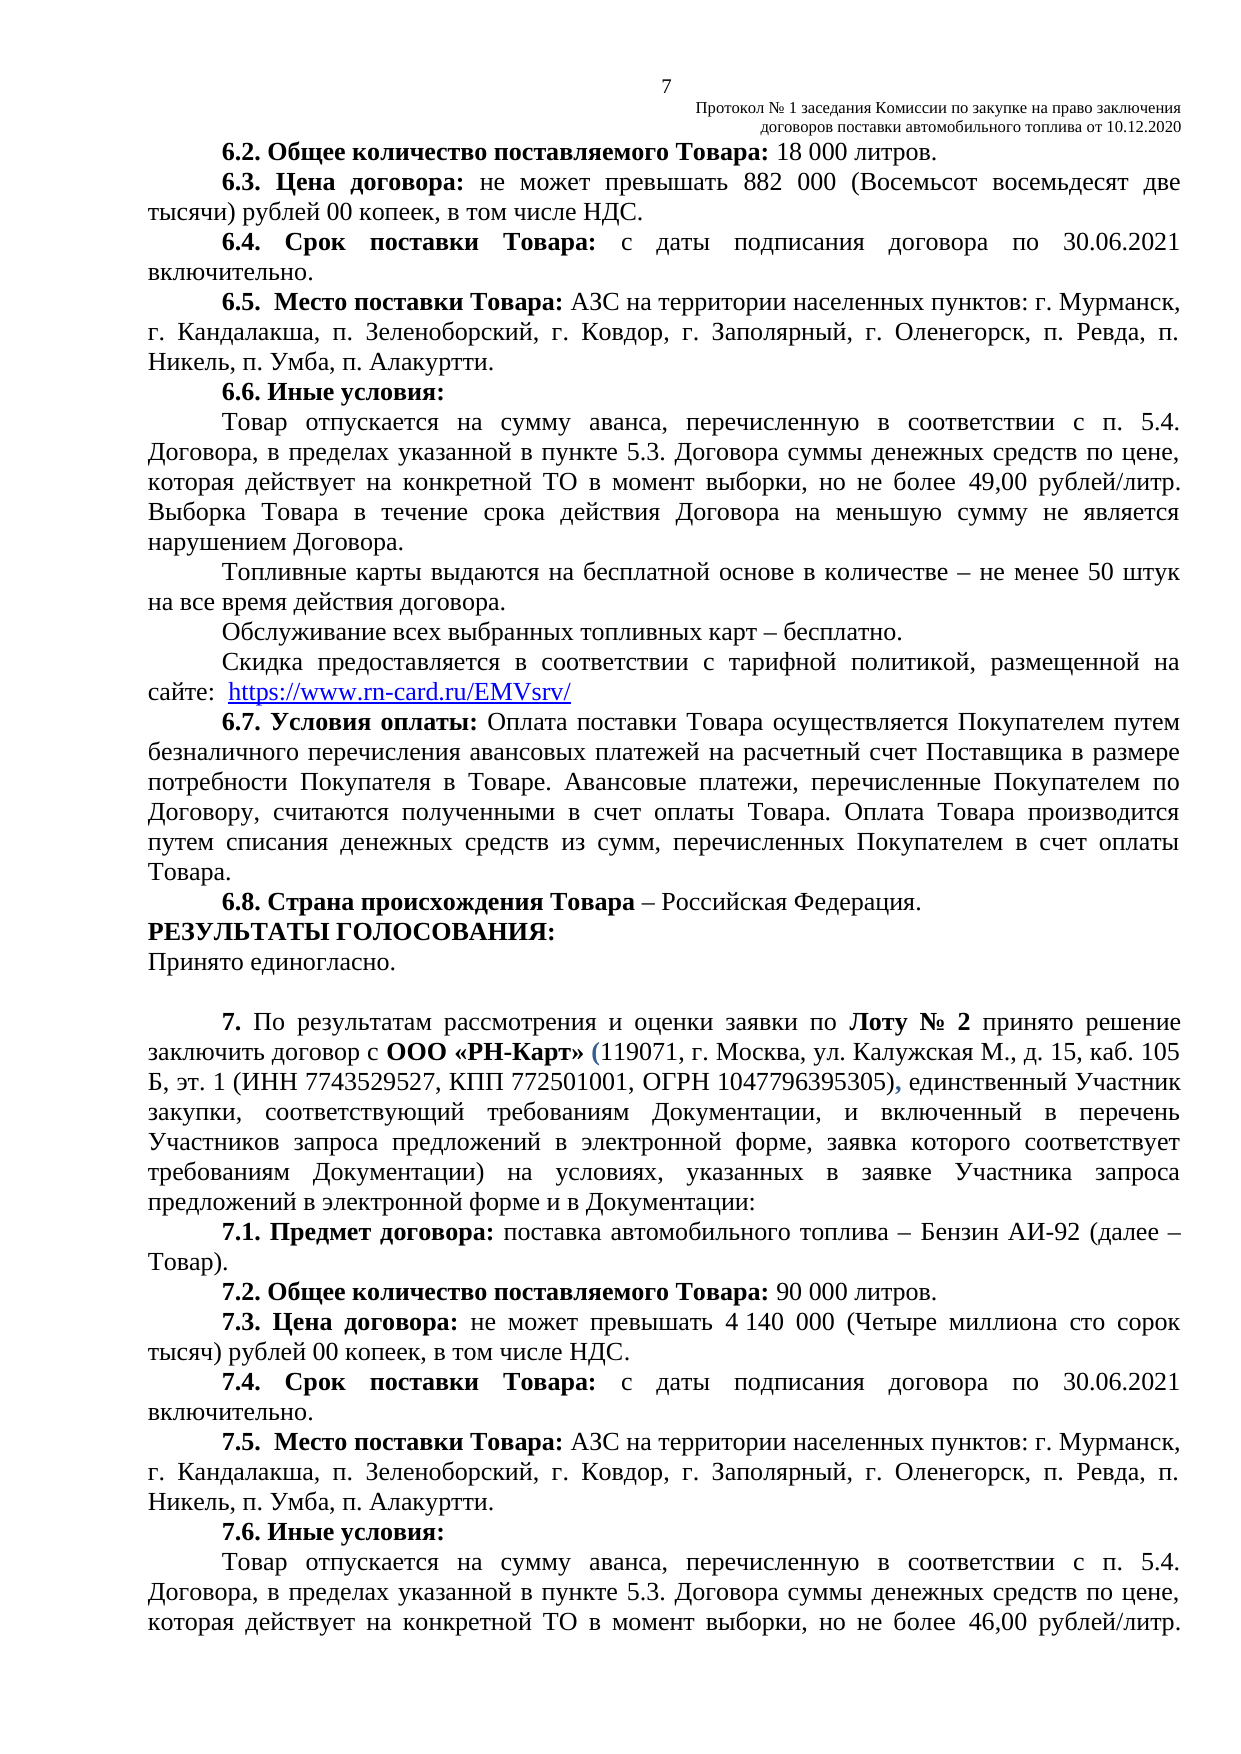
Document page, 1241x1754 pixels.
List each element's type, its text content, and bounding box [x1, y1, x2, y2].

text 6.5. Место поставки Товара: АЗС на территории населенных пунктов: г. Мурманск, г. Кандалакша, п. Зеленоборский, г. Ковдор, г. Заполярный, г. Оленегорск, п. Ревда, п. Никель, п. Умба, п. Алакуртти. [148, 286, 1181, 376]
text 7.1. Предмет договора: поставка автомобильного топлива – Бензин АИ-92 (далее – Товар). [148, 1216, 1181, 1276]
text Товар отпускается на сумму аванса, перечисленную в соответствии с п. 5.4. Договора, в пределах указанной в пункте 5.3. Договора суммы денежных средств по цене, которая действует на конкретной ТО в момент выборки, но не более 49,00 рублей/литр. Выборка Товара в течение срока действия Договора на меньшую сумму не является нарушением Договора. [148, 406, 1181, 556]
text 7.3. Цена договора: не может превышать 4 140 000 (Четыре миллиона сто сорок тысяч) рублей 00 копеек, в том числе НДС. [148, 1306, 1181, 1366]
text 7.2. Общее количество поставляемого Товара: 90 000 литров. [148, 1276, 1181, 1306]
text 6.8. Страна происхождения Товара – Российская Федерация. [148, 886, 1181, 916]
text 6.2. Общее количество поставляемого Товара: 18 000 литров. [148, 136, 1181, 166]
text Обслуживание всех выбранных топливных карт – бесплатно. [148, 616, 1181, 646]
text Принято единогласно. [148, 946, 1181, 976]
text 6.4. Срок поставки Товара: с даты подписания договора по 30.06.2021 включительно. [148, 226, 1181, 286]
text 7.4. Срок поставки Товара: с даты подписания договора по 30.06.2021 включительно. [148, 1366, 1181, 1426]
text 7.5. Место поставки Товара: АЗС на территории населенных пунктов: г. Мурманск, г. Кандалакша, п. Зеленоборский, г. Ковдор, г. Заполярный, г. Оленегорск, п. Ревда, п. Никель, п. Умба, п. Алакуртти. [148, 1426, 1181, 1516]
text Скидка предоставляется в соответствии с тарифной политикой, размещенной на сайте: https://www.rn-card.ru/EMVsrv/ [148, 646, 1181, 706]
text 6.3. Цена договора: не может превышать 882 000 (Восемьсот восемьдесят две тысячи) рублей 00 копеек, в том числе НДС. [148, 166, 1181, 226]
text 6.6. Иные условия: [148, 376, 1181, 406]
subtitle 7. По результатам рассмотрения и оценки заявки по Лоту № 2 принято решение заключить договор с ООО «РН-Карт» (119071, г. Москва, ул. Калужская М., д. 15, каб. 105 Б, эт. 1 (ИНН 7743529527, КПП 772501001, ОГРН 1047796395305), единственный Участник закупки, соответствующий требованиям Документации, и включенный в перечень Участников запроса предложений в электронной форме, заявка которого соответствует требованиям Документации) на условиях, указанных в заявке Участника запроса предложений в электронной форме и в Документации: [148, 1006, 1181, 1216]
text Топливные карты выдаются на бесплатной основе в количестве – не менее 50 штук на все время действия договора. [148, 556, 1181, 616]
text 7.6. Иные условия: [148, 1516, 1181, 1546]
text 6.7. Условия оплаты: Оплата поставки Товара осуществляется Покупателем путем безналичного перечисления авансовых платежей на расчетный счет Поставщика в размере потребности Покупателя в Товаре. Авансовые платежи, перечисленные Покупателем по Договору, считаются полученными в счет оплаты Товара. Оплата Товара производится путем списания денежных средств из сумм, перечисленных Покупателем в счет оплаты Товара. [148, 706, 1181, 886]
text РЕЗУЛЬТАТЫ ГОЛОСОВАНИЯ: [148, 916, 1181, 946]
